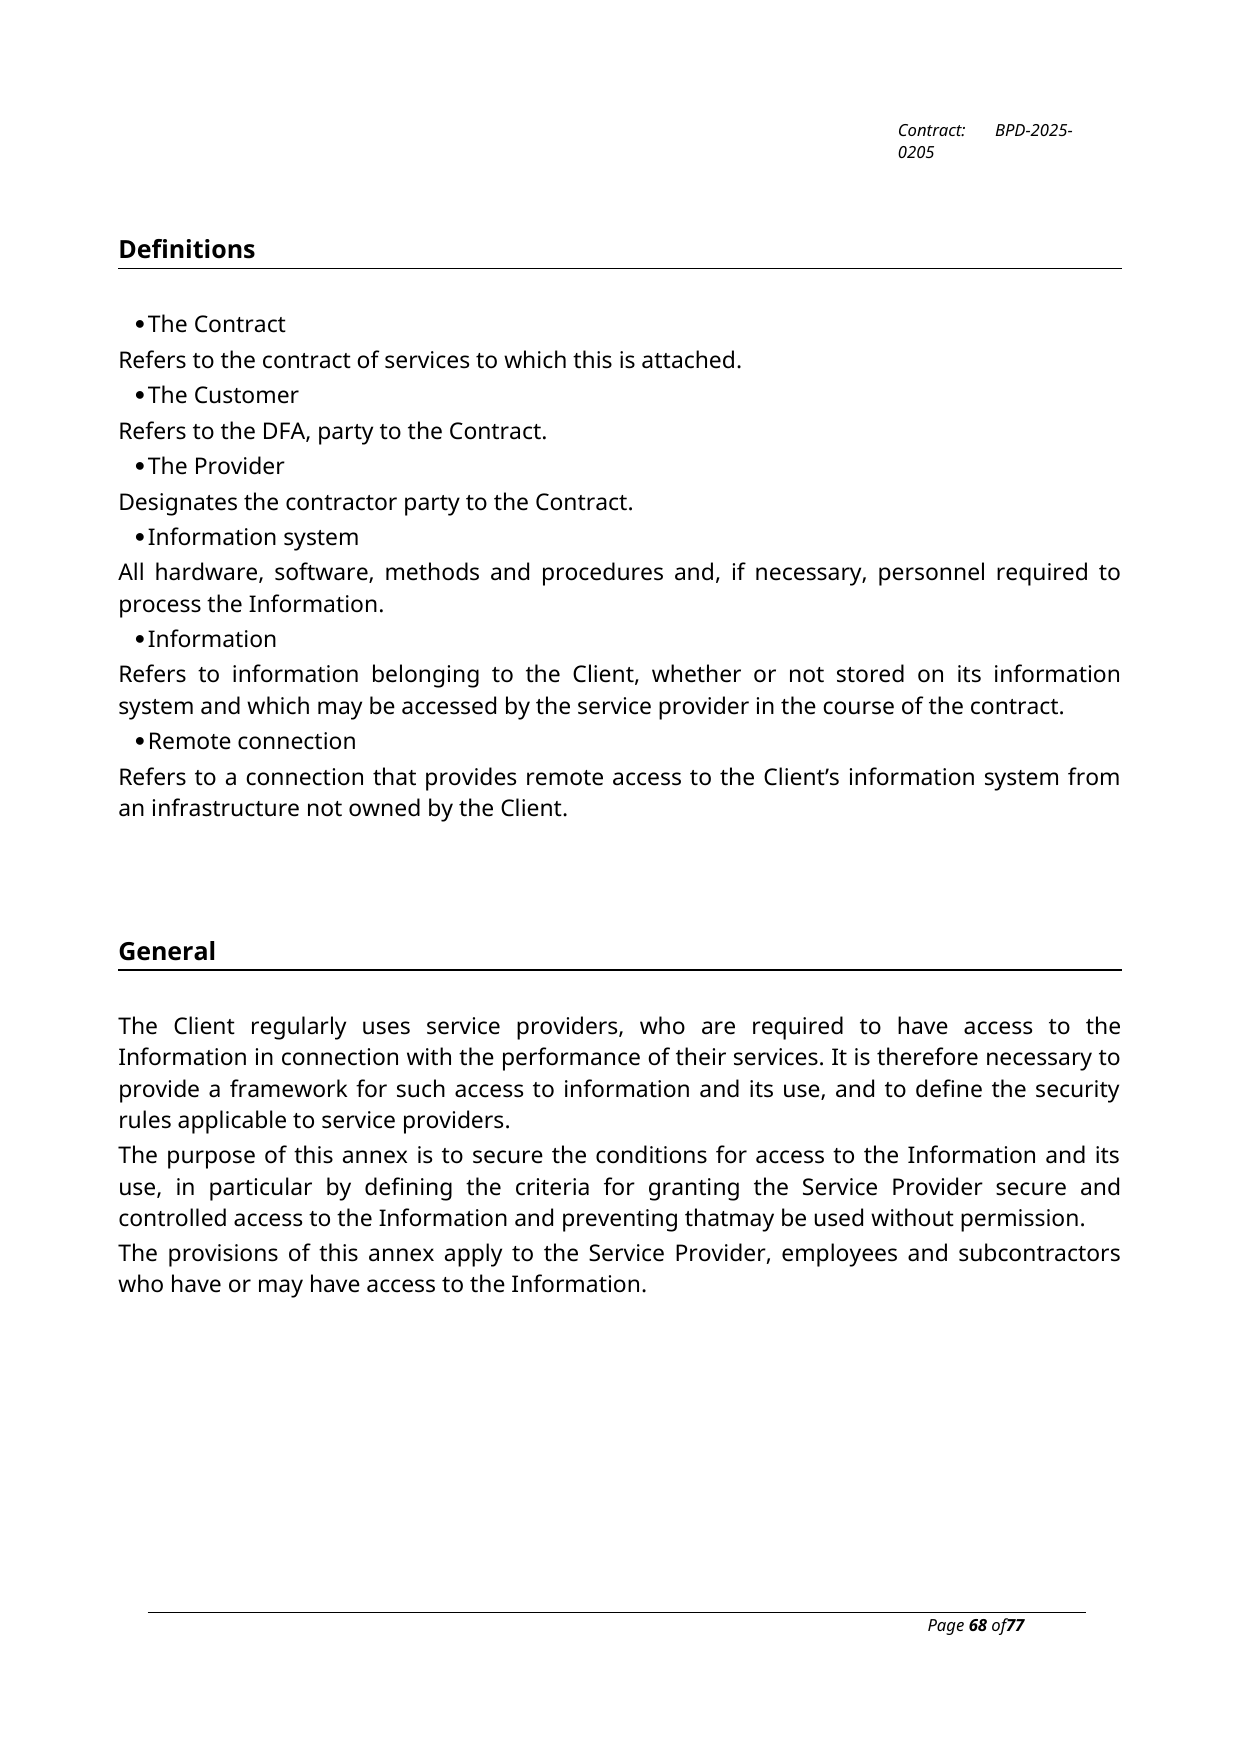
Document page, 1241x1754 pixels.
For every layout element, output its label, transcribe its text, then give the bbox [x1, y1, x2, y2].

text The Client regularly uses service providers, who are required to have access to the Information in connection with the performance of their services. It is therefore necessary to provide a framework for such access to information and its use, and to define the security rules applicable to service providers. [118, 1010, 1122, 1135]
text Designates the contractor party to the Contract. [118, 485, 1122, 517]
text Refers to information belonging to the Client, whether or not stored on its information system and which may be accessed by the service provider in the course of the contract. [118, 658, 1122, 721]
text All hardware, software, methods and procedures and, if necessary, personnel required to process the Information. [118, 556, 1122, 619]
list The Customer [136, 379, 1122, 410]
text The purpose of this annex is to secure the conditions for access to the Information and its use, in particular by defining the criteria for granting the Service Provider secure and controlled access to the Information and preventing thatmay be used without permission. [118, 1139, 1122, 1233]
text Definitions [118, 232, 1122, 268]
list Information system [136, 521, 1122, 552]
text Refers to the contract of services to which this is attached. [118, 344, 1122, 375]
text The provisions of this annex apply to the Service Provider, employees and subcontractors who have or may have access to the Information. [118, 1237, 1122, 1300]
list Remote connection [136, 725, 1122, 756]
text Refers to the DFA, party to the Contract. [118, 414, 1122, 446]
list The Provider [136, 450, 1122, 481]
list The Contract [136, 308, 1122, 339]
text General [118, 933, 1122, 969]
text Refers to a connection that provides remote access to the Client’s information system from an infrastructure not owned by the Client. [118, 760, 1122, 823]
list Information [136, 623, 1122, 654]
